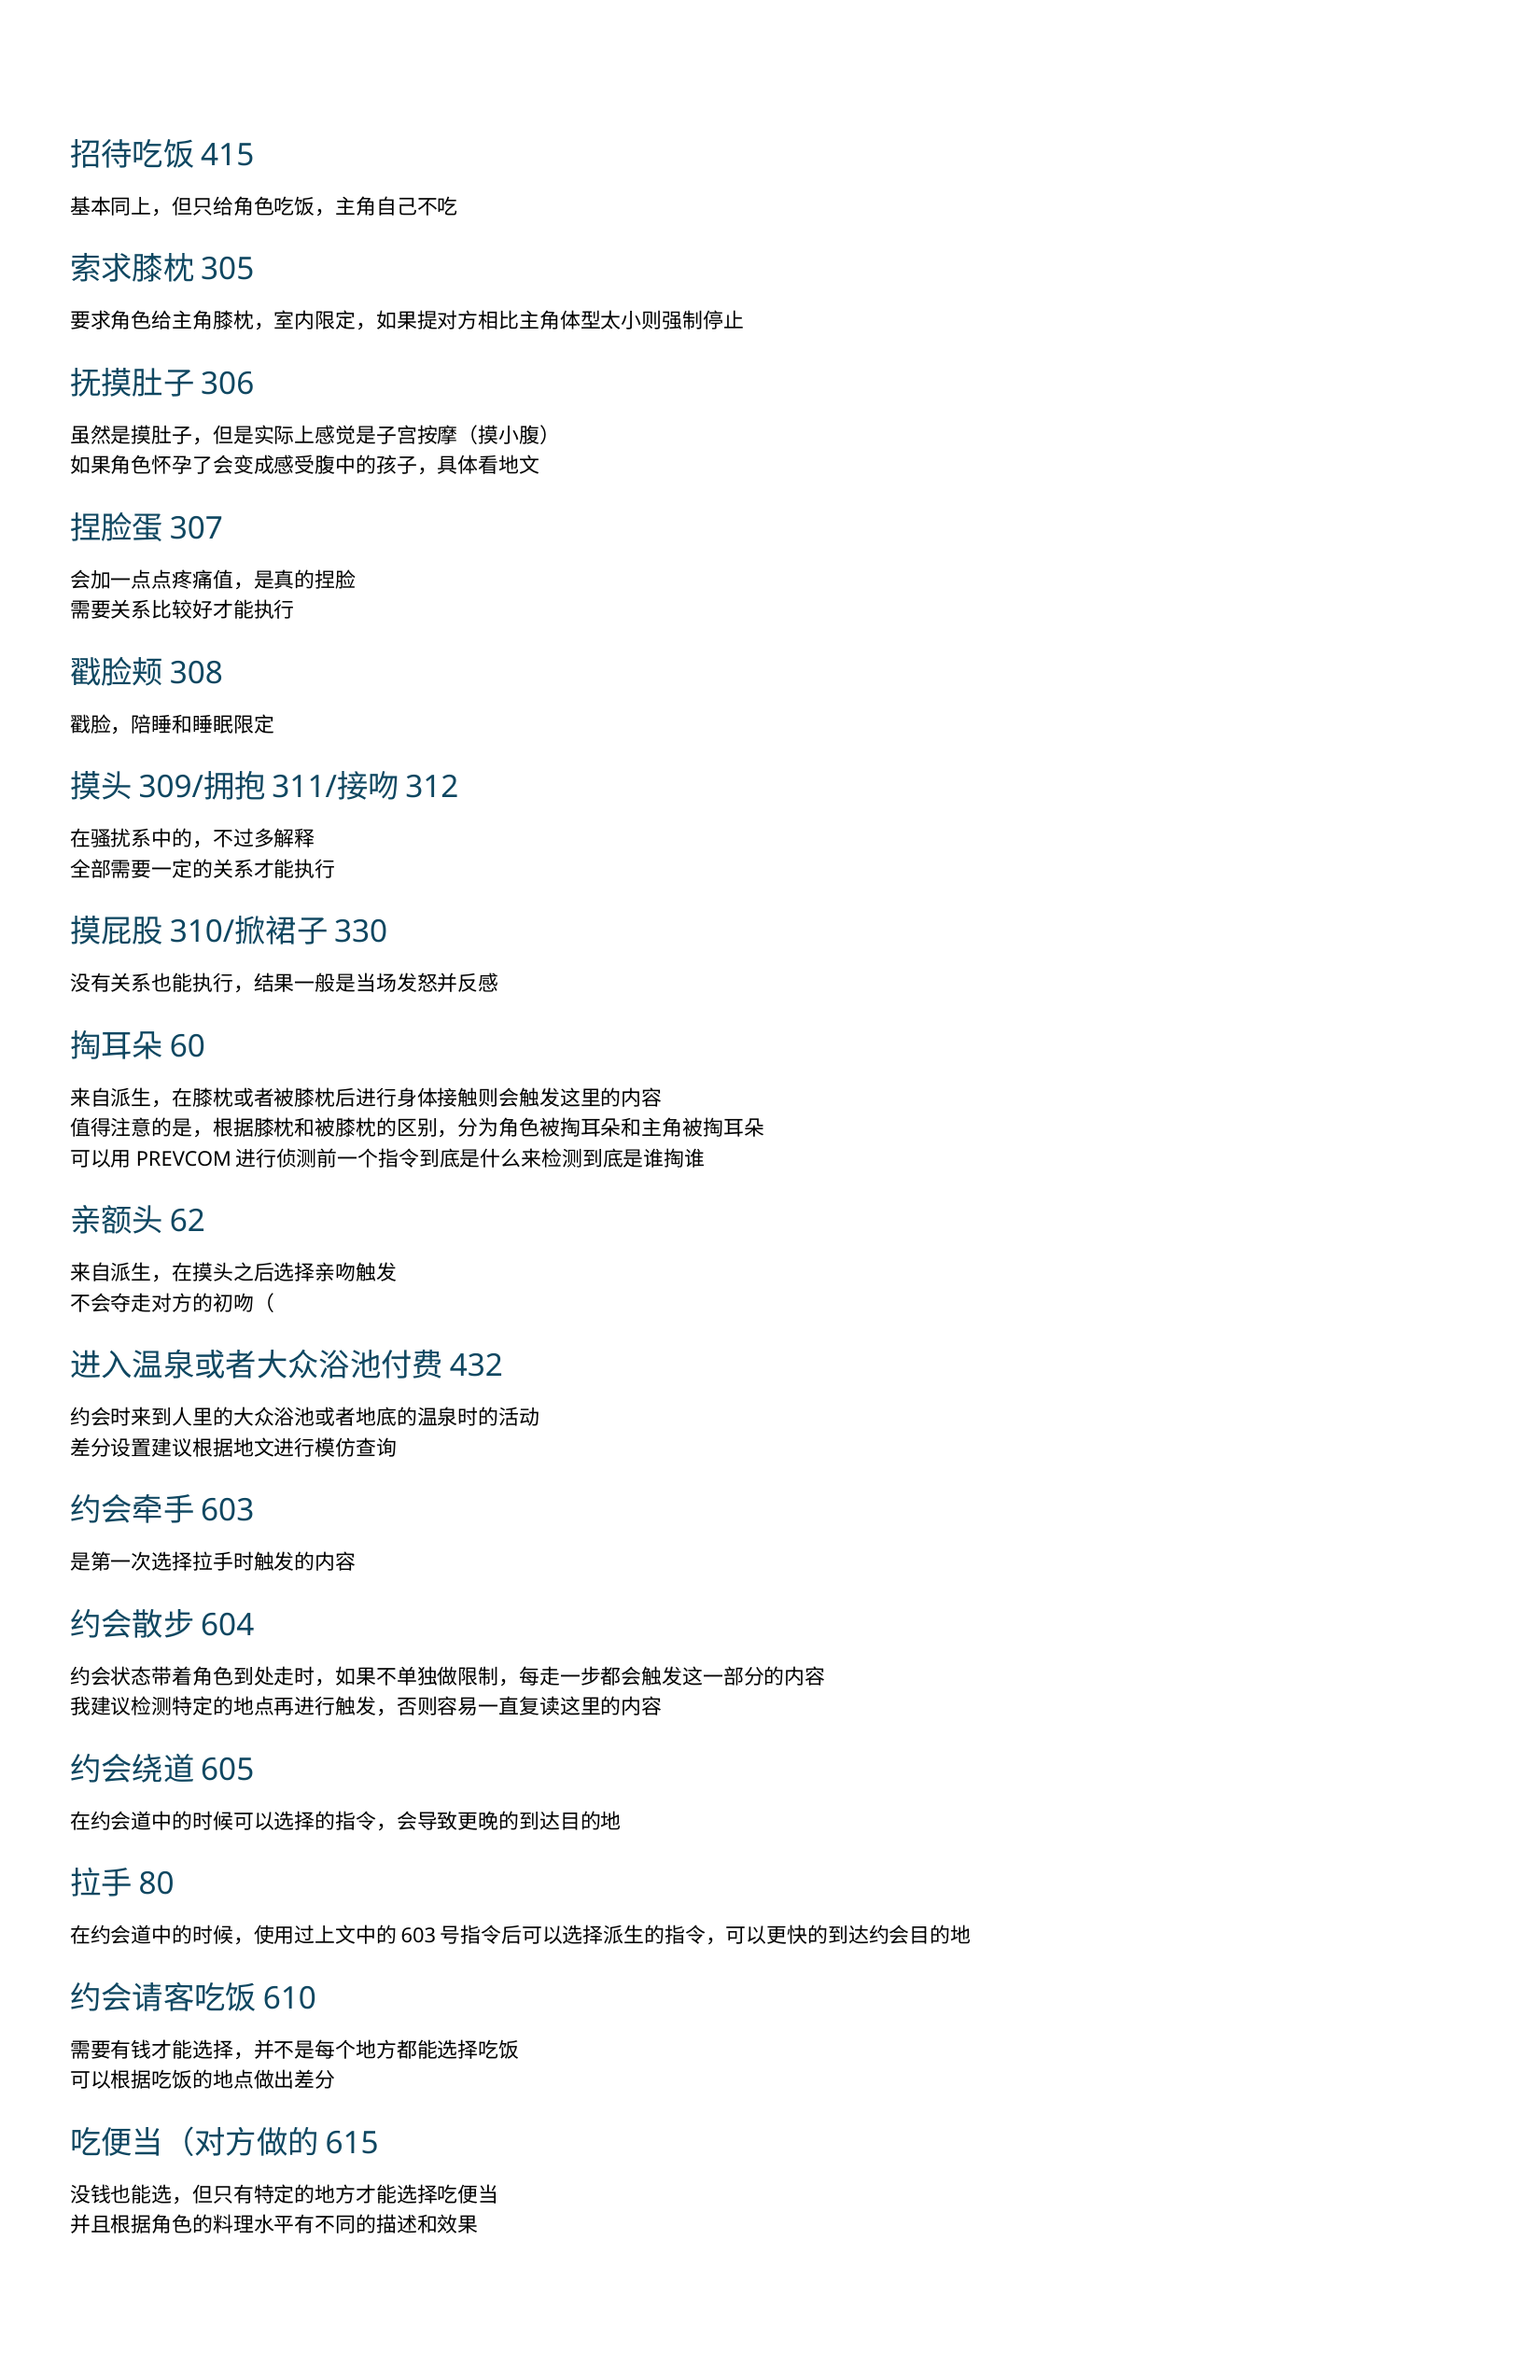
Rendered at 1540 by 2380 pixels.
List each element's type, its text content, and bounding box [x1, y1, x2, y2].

text 差分设置建议根据地文进行模仿查询 [70, 1431, 1470, 1462]
text 没钱也能选，但只有特定的地方才能选择吃便当 [70, 2177, 1470, 2208]
text 约会状态带着角色到处走时，如果不单独做限制，每走一步都会触发这一部分的内容 [70, 1659, 1470, 1690]
subtitle 摸屁股310/掀裙子330 [70, 899, 1470, 959]
subtitle 捏脸蛋307 [70, 495, 1470, 555]
text 需要有钱才能选择，并不是每个地方都能选择吃饭 [70, 2033, 1470, 2064]
text 并且根据角色的料理水平有不同的描述和效果 [70, 2208, 1470, 2238]
subtitle 索求膝枕305 [70, 236, 1470, 297]
text 虽然是摸肚子，但是实际上感觉是子宫按摩（摸小腹） [70, 418, 1470, 449]
text 会加一点点疼痛值，是真的捏脸 [70, 563, 1470, 594]
subtitle 进入温泉或者大众浴池付费432 [70, 1333, 1470, 1393]
text 约会时来到人里的大众浴池或者地底的温泉时的活动 [70, 1401, 1470, 1431]
text 基本同上，但只给角色吃饭，主角自己不吃 [70, 189, 1470, 220]
text 是第一次选择拉手时触发的内容 [70, 1546, 1470, 1575]
subtitle 吃便当（对方做的615 [70, 2109, 1470, 2170]
text 在约会道中的时候可以选择的指令，会导致更晚的到达目的地 [70, 1804, 1470, 1835]
subtitle 掏耳朵60 [70, 1013, 1470, 1073]
text 可以用 PREVCOM进行侦测前一个指令到底是什么来检测到底是谁掏谁 [70, 1141, 1470, 1172]
text 要求角色给主角膝枕，室内限定，如果提对方相比主角体型太小则强制停止 [70, 304, 1470, 334]
text 我建议检测特定的地点再进行触发，否则容易一直复读这里的内容 [70, 1690, 1470, 1720]
text 戳脸，陪睡和睡眠限定 [70, 707, 1470, 738]
subtitle 摸头309/拥抱311/接吻312 [70, 754, 1470, 815]
text 在骚扰系中的，不过多解释 [70, 822, 1470, 852]
text 如果角色怀孕了会变成感受腹中的孩子，具体看地文 [70, 449, 1470, 479]
subtitle 招待吃饭415 [70, 121, 1470, 182]
text 需要关系比较好才能执行 [70, 594, 1470, 623]
subtitle 拉手80 [70, 1851, 1470, 1911]
text 来自派生，在膝枕或者被膝枕后进行身体接触则会触发这里的内容 [70, 1081, 1470, 1112]
subtitle 约会请客吃饭610 [70, 1965, 1470, 2025]
text 可以根据吃饭的地点做出差分 [70, 2064, 1470, 2093]
text 没有关系也能执行，结果一般是当场发怒并反感 [70, 967, 1470, 997]
subtitle 戳脸颊308 [70, 639, 1470, 700]
text 来自派生，在摸头之后选择亲吻触发 [70, 1256, 1470, 1286]
subtitle 约会散步604 [70, 1591, 1470, 1652]
text 全部需要一定的关系才能执行 [70, 852, 1470, 883]
subtitle 约会牵手603 [70, 1477, 1470, 1538]
text 值得注意的是，根据膝枕和被膝枕的区别，分为角色被掏耳朵和主角被掏耳朵 [70, 1112, 1470, 1141]
subtitle 抚摸肚子306 [70, 350, 1470, 411]
subtitle 亲额头62 [70, 1188, 1470, 1249]
text 在约会道中的时候，使用过上文中的603号指令后可以选择派生的指令，可以更快的到达约会目的地 [70, 1919, 1470, 1949]
subtitle 约会绕道605 [70, 1736, 1470, 1797]
text 不会夺走对方的初吻（ [70, 1286, 1470, 1317]
